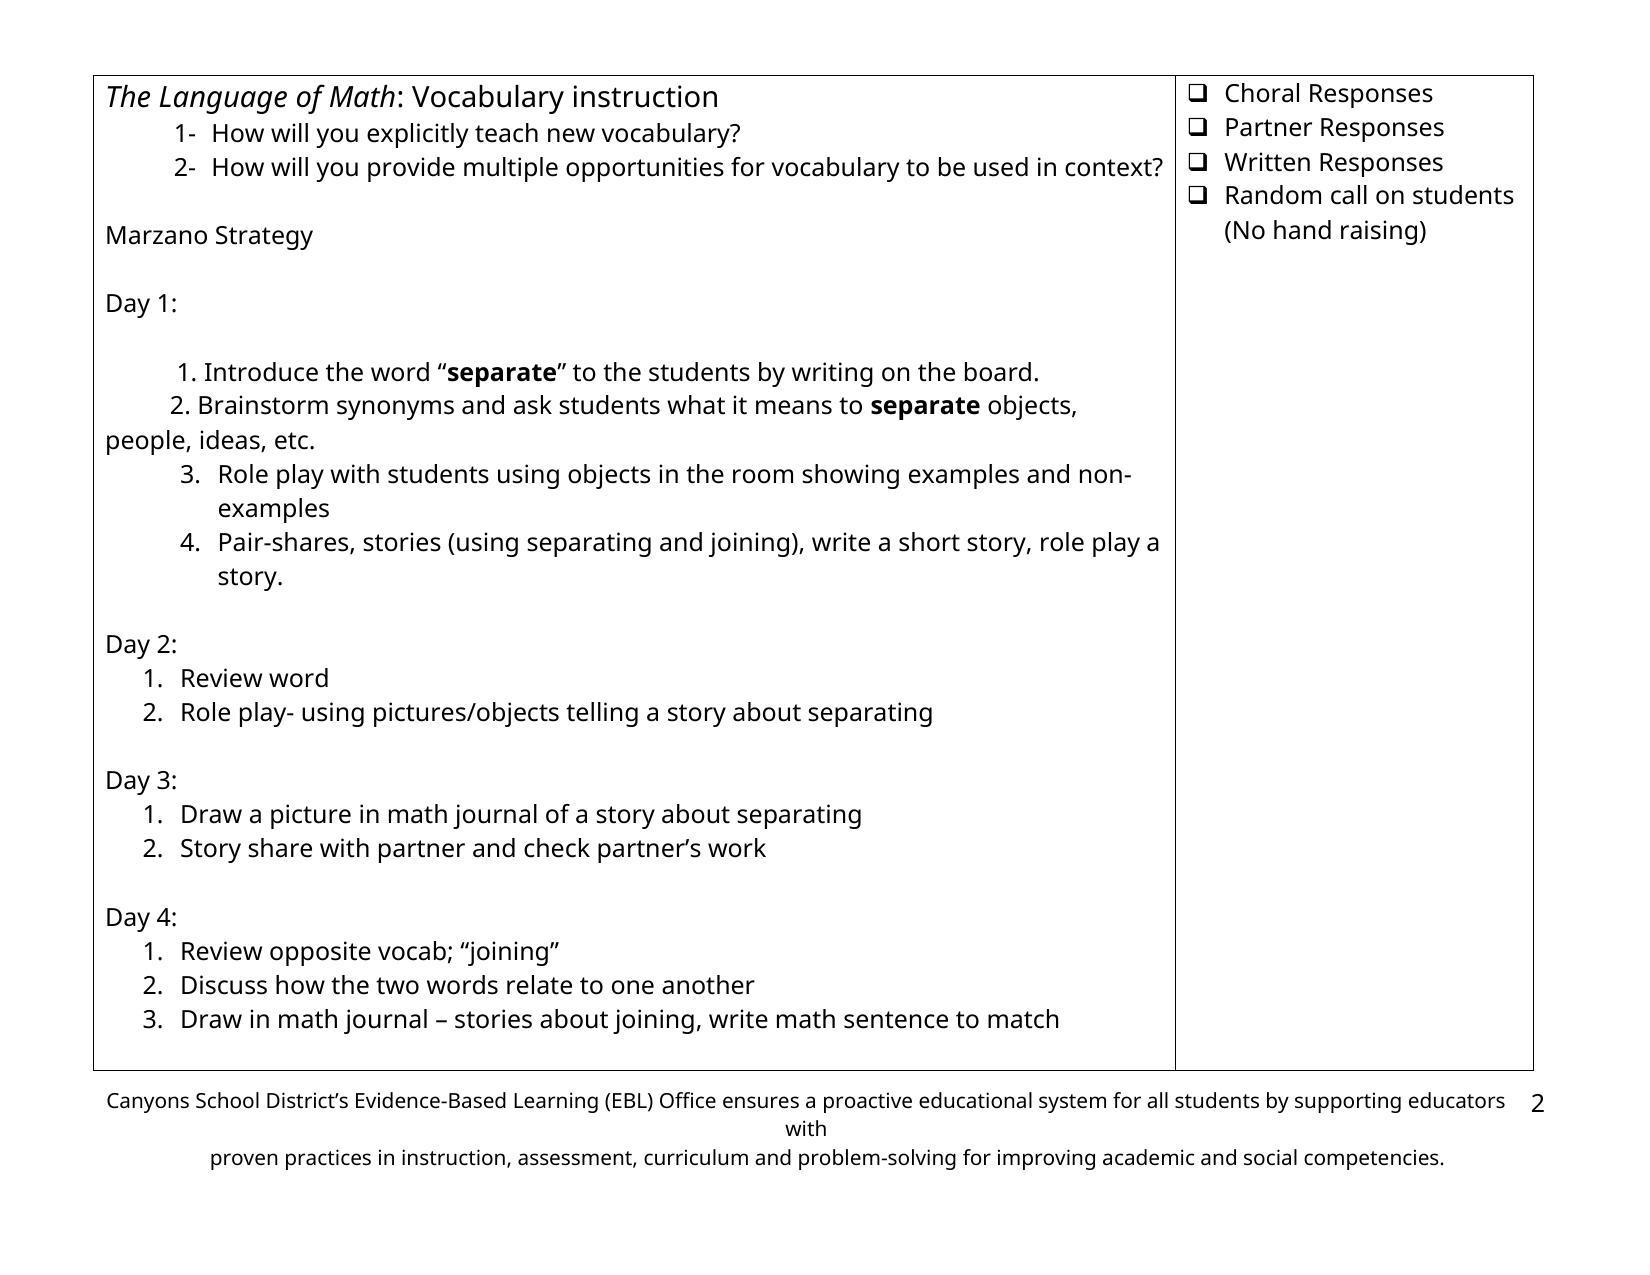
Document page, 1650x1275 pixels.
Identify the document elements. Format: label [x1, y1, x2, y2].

table_cell [94, 76, 1175, 1069]
table_cell [1176, 76, 1533, 1069]
